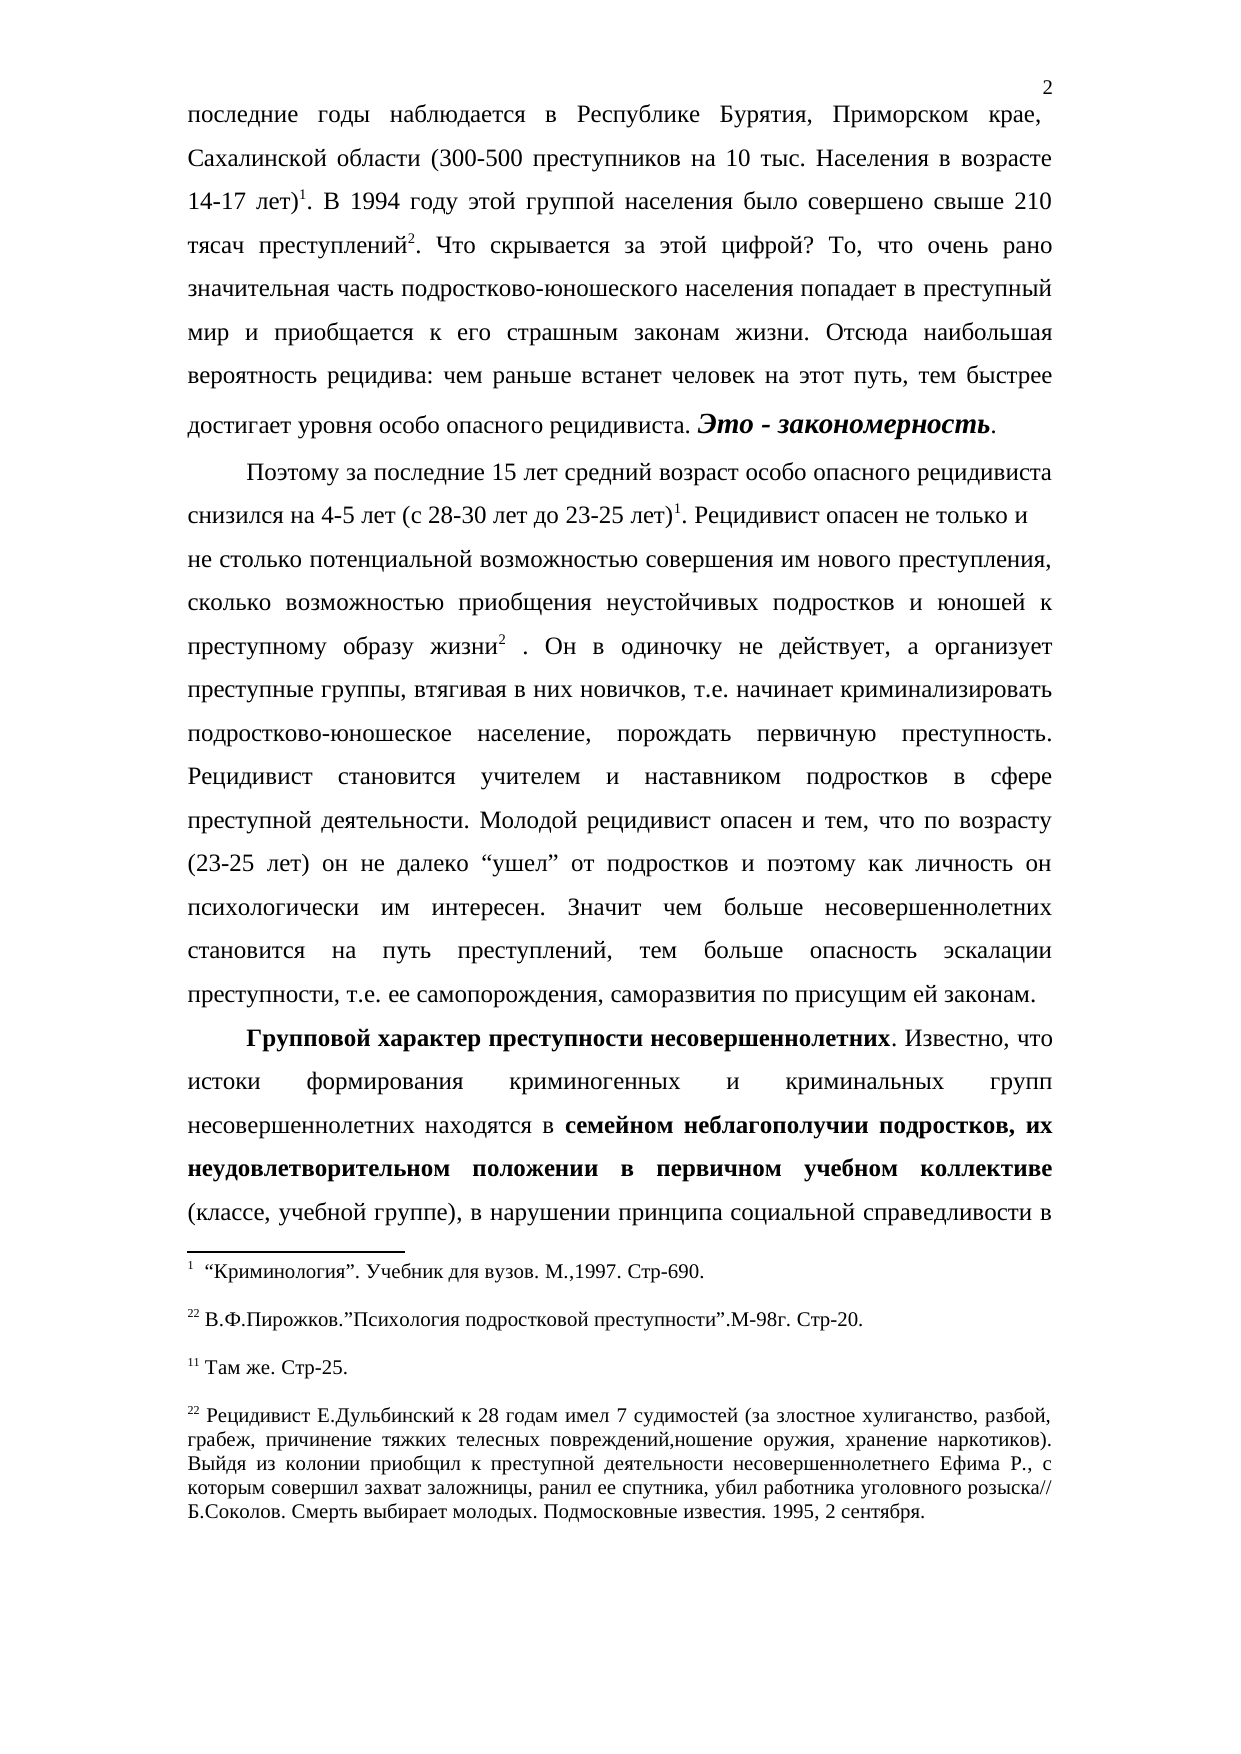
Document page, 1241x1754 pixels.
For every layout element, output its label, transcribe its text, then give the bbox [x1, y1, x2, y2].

text не столько потенциальной возможностью совершения им нового преступления, сколько возможностью приобщения неустойчивых подростков и юношей к преступному образу жизни2 . Он в одиночку не действует, а организует преступные группы, втягивая в них новичков, т.е. начинает криминализировать подростково-юношеское население, порождать первичную преступность. Рецидивист становится учителем и наставником подростков в сфере преступной деятельности. Молодой рецидивист опасен и тем, что по возрасту (23-25 лет) он не далеко “ушел” от подростков и поэтому как личность он психологически им интересен. Значит чем больше несовершеннолетних становится на путь преступлений, тем больше опасность эскалации преступности, т.е. ее самопорождения, саморазвития по присущим ей законам. [187, 543, 1053, 1008]
text Групповой характер преступности несовершеннолетних. Известно, что истоки формирования криминогенных и криминальных групп несовершеннолетних находятся в семейном неблагополучии подростков, их неудовлетворительном положении в первичном учебном коллективе (классе, учебной группе), в нарушении принципа социальной справедливости в отношении отдельных учащихся, заформализованности работы с ними. Все это они стремятся компенсировать свободой “на улицах” в среде таких же отвергнутых и непонятых. [187, 1022, 1053, 1226]
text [187, 99, 1053, 440]
text Поэтому за последние 15 лет средний возраст особо опасного рецидивиста снизился на 4-5 лет (с 28-30 лет до 23-25 лет)1. Рецидивист опасен не только и [187, 456, 1053, 529]
